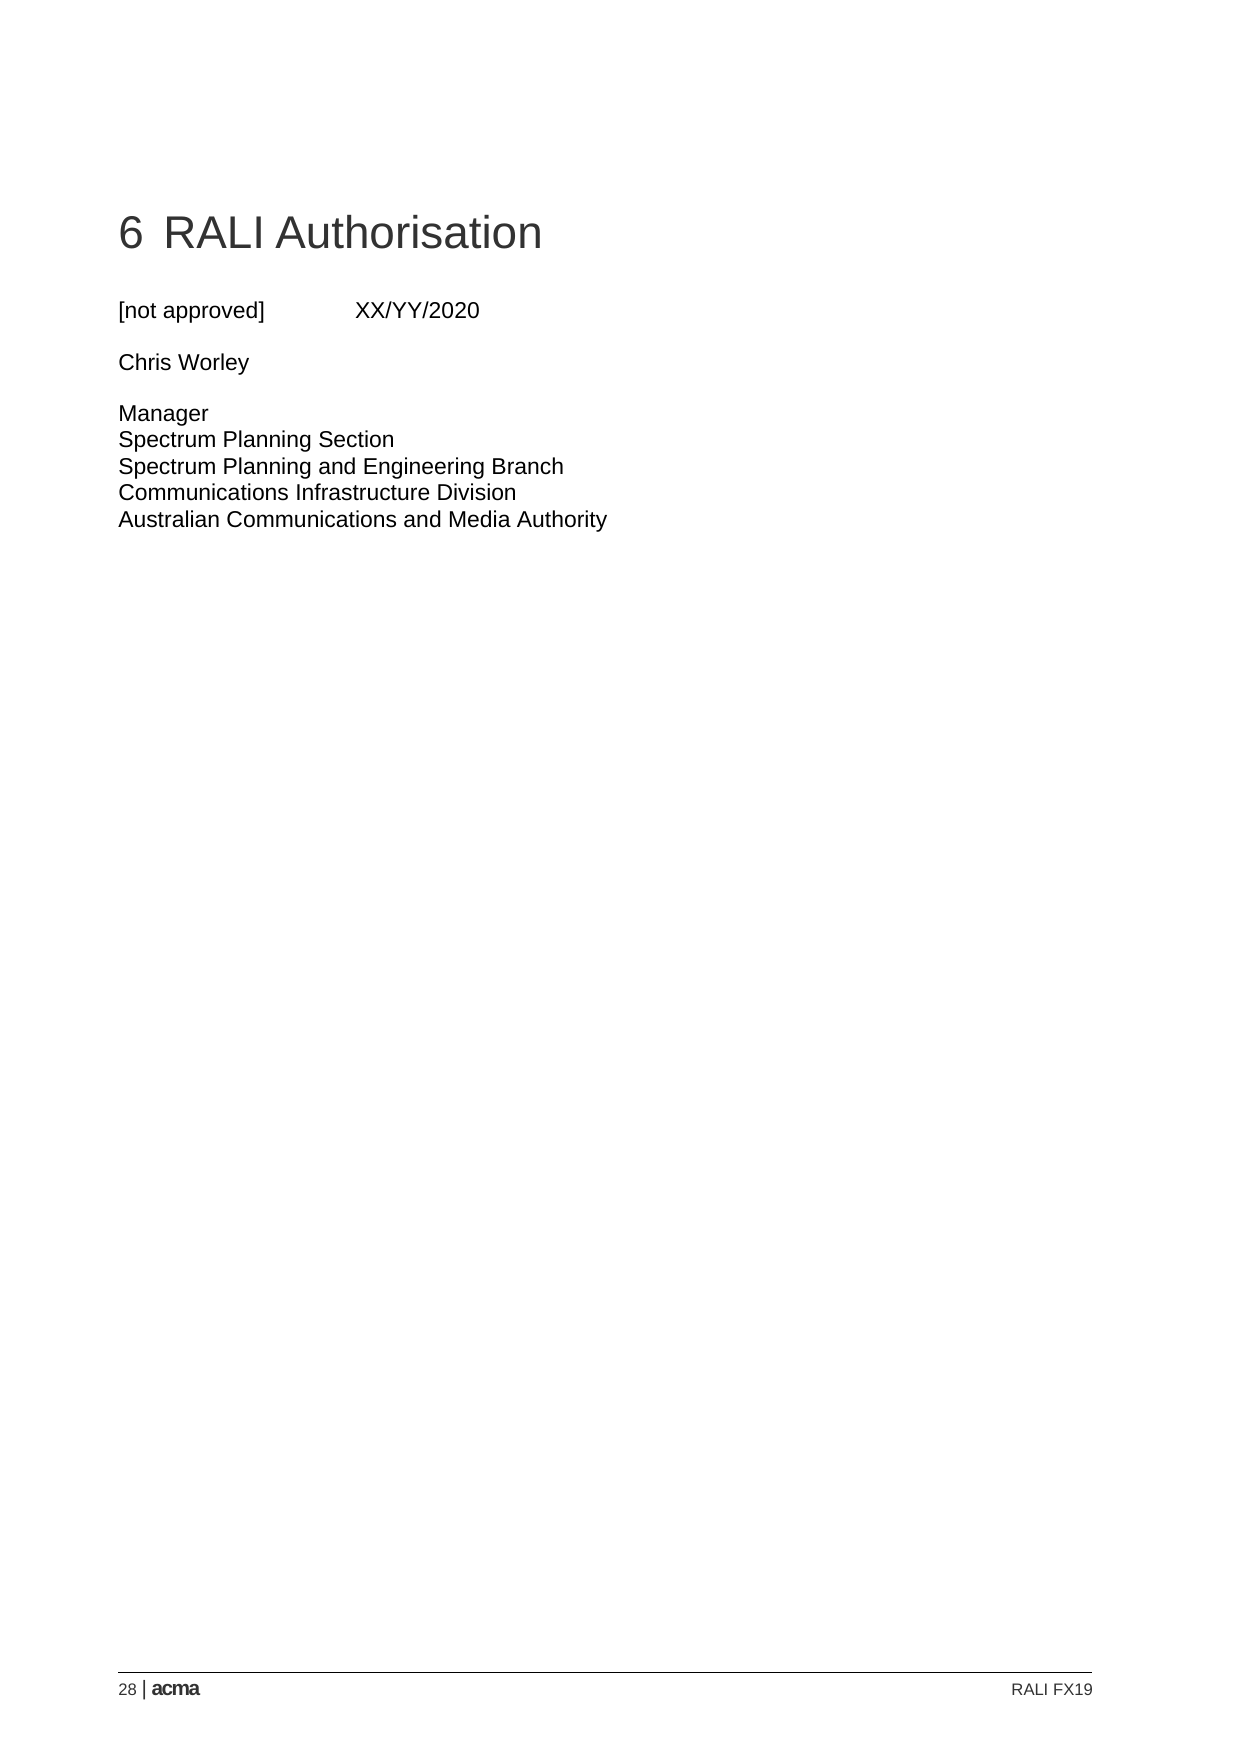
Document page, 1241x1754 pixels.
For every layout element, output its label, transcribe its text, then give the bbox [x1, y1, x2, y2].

subtitle RALI Authorisation [118, 203, 1092, 260]
text Manager Spectrum Planning Section Spectrum Planning and Engineering Branch Communications Infrastructure Division Australian Communications and Media Authority [118, 400, 1092, 532]
text Chris Worley [118, 349, 1092, 375]
text [not approved] XX/YY/2020 [118, 297, 1092, 324]
